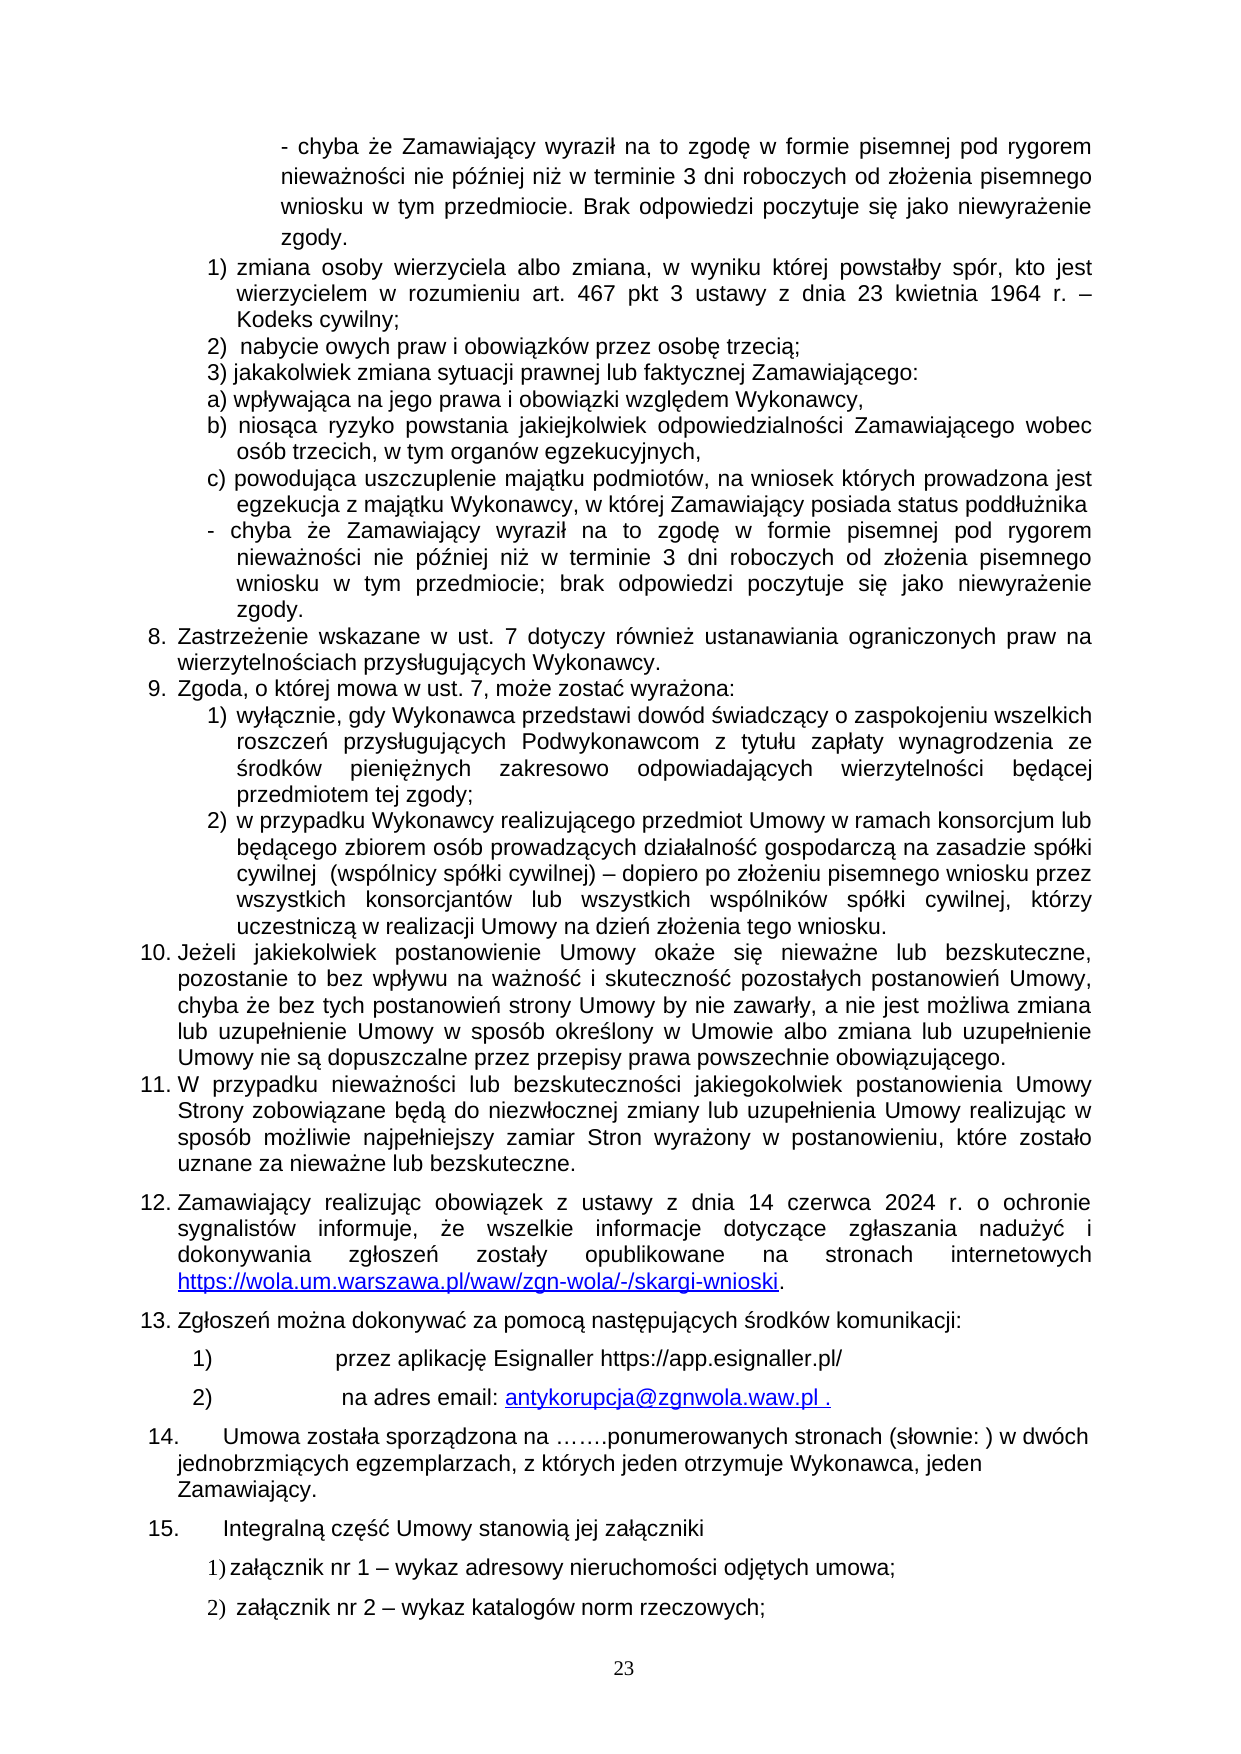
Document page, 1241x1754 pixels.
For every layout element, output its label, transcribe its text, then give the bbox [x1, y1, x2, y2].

text 3) jakakolwiek zmiana sytuacji prawnej lub faktycznej Zamawiającego: [207, 359, 1092, 386]
list wyłącznie, gdy Wykonawca przedstawi dowód świadczący o zaspokojeniu wszelkich roszczeń przysługujących Podwykonawcom z tytułu zapłaty wynagrodzenia ze środków pieniężnych zakresowo odpowiadających wierzytelności będącej przedmiotem tej zgody; [207, 702, 1092, 807]
list zmiana osoby wierzyciela albo zmiana, w wyniku której powstałby spór, kto jest wierzycielem w rozumieniu art. 467 pkt 3 ustawy z dnia 23 kwietnia 1964 r. – Kodeks cywilny; [207, 254, 1092, 333]
list Jeżeli jakiekolwiek postanowienie Umowy okaże się nieważne lub bezskuteczne, pozostanie to bez wpływu na ważność i skuteczność pozostałych postanowień Umowy, chyba że bez tych postanowień strony Umowy by nie zawarły, a nie jest możliwa zmiana lub uzupełnienie Umowy w sposób określony w Umowie albo zmiana lub uzupełnienie Umowy nie są dopuszczalne przez przepisy prawa powszechnie obowiązującego. [140, 939, 1092, 1071]
list W przypadku nieważności lub bezskuteczności jakiegokolwiek postanowienia Umowy Strony zobowiązane będą do niezwłocznej zmiany lub uzupełnienia Umowy realizując w sposób możliwie najpełniejszy zamiar Stron wyrażony w postanowieniu, które zostało uznane za nieważne lub bezskuteczne. [140, 1071, 1092, 1176]
text b) niosąca ryzyko powstania jakiejkolwiek odpowiedzialności Zamawiającego wobec osób trzecich, w tym organów egzekucyjnych, [207, 412, 1092, 464]
list Zgoda, o której mowa w ust. 7, może zostać wyrażona: [148, 675, 1092, 702]
text a) wpływająca na jego prawa i obowiązki względem Wykonawcy, [207, 386, 1092, 412]
list na adres email: antykorupcja@zgnwola.waw.pl . [192, 1384, 1092, 1411]
list w przypadku Wykonawcy realizującego przedmiot Umowy w ramach konsorcjum lub będącego zbiorem osób prowadzących działalność gospodarczą na zasadzie spółki cywilnej (wspólnicy spółki cywilnej) – dopiero po złożeniu pisemnego wniosku przez wszystkich konsorcjantów lub wszystkich wspólników spółki cywilnej, którzy uczestniczą w realizacji Umowy na dzień złożenia tego wniosku. [207, 807, 1092, 939]
list załącznik nr 1 – wykaz adresowy nieruchomości odjętych umowa; [207, 1554, 1092, 1581]
list przez aplikację Esignaller https://app.esignaller.pl/ [192, 1345, 1092, 1372]
list Zamawiający realizując obowiązek z ustawy z dnia 14 czerwca 2024 r. o ochronie sygnalistów informuje, że wszelkie informacje dotyczące zgłaszania nadużyć i dokonywania zgłoszeń zostały opublikowane na stronach internetowych https://wola.um.warszawa.pl/waw/zgn-wola/-/skargi-wnioski. [140, 1189, 1092, 1294]
text c) powodująca uszczuplenie majątku podmiotów, na wniosek których prowadzona jest egzekucja z majątku Wykonawcy, w której Zamawiający posiada status poddłużnika [207, 464, 1092, 517]
list Integralną część Umowy stanowią jej załączniki [148, 1515, 1092, 1541]
list Zgłoszeń można dokonywać za pomocą następujących środków komunikacji: [140, 1307, 1092, 1333]
list Zastrzeżenie wskazane w ust. 7 dotyczy również ustanawiania ograniczonych praw na wierzytelnościach przysługujących Wykonawcy. [148, 623, 1092, 675]
list załącznik nr 2 – wykaz katalogów norm rzeczowych; [207, 1594, 1092, 1620]
text - chyba że Zamawiający wyraził na to zgodę w formie pisemnej pod rygorem nieważności nie później niż w terminie 3 dni roboczych od złożenia pisemnego wniosku w tym przedmiocie. Brak odpowiedzi poczytuje się jako niewyrażenie zgody. [281, 133, 1092, 250]
text - chyba że Zamawiający wyraził na to zgodę w formie pisemnej pod rygorem nieważności nie później niż w terminie 3 dni roboczych od złożenia pisemnego wniosku w tym przedmiocie; brak odpowiedzi poczytuje się jako niewyrażenie zgody. [207, 517, 1092, 623]
text 2) nabycie owych praw i obowiązków przez osobę trzecią; [207, 333, 1092, 359]
list Umowa została sporządzona na …….ponumerowanych stronach (słownie: ) w dwóch jednobrzmiących egzemplarzach, z których jeden otrzymuje Wykonawca, jeden Zamawiający. [148, 1423, 1092, 1502]
